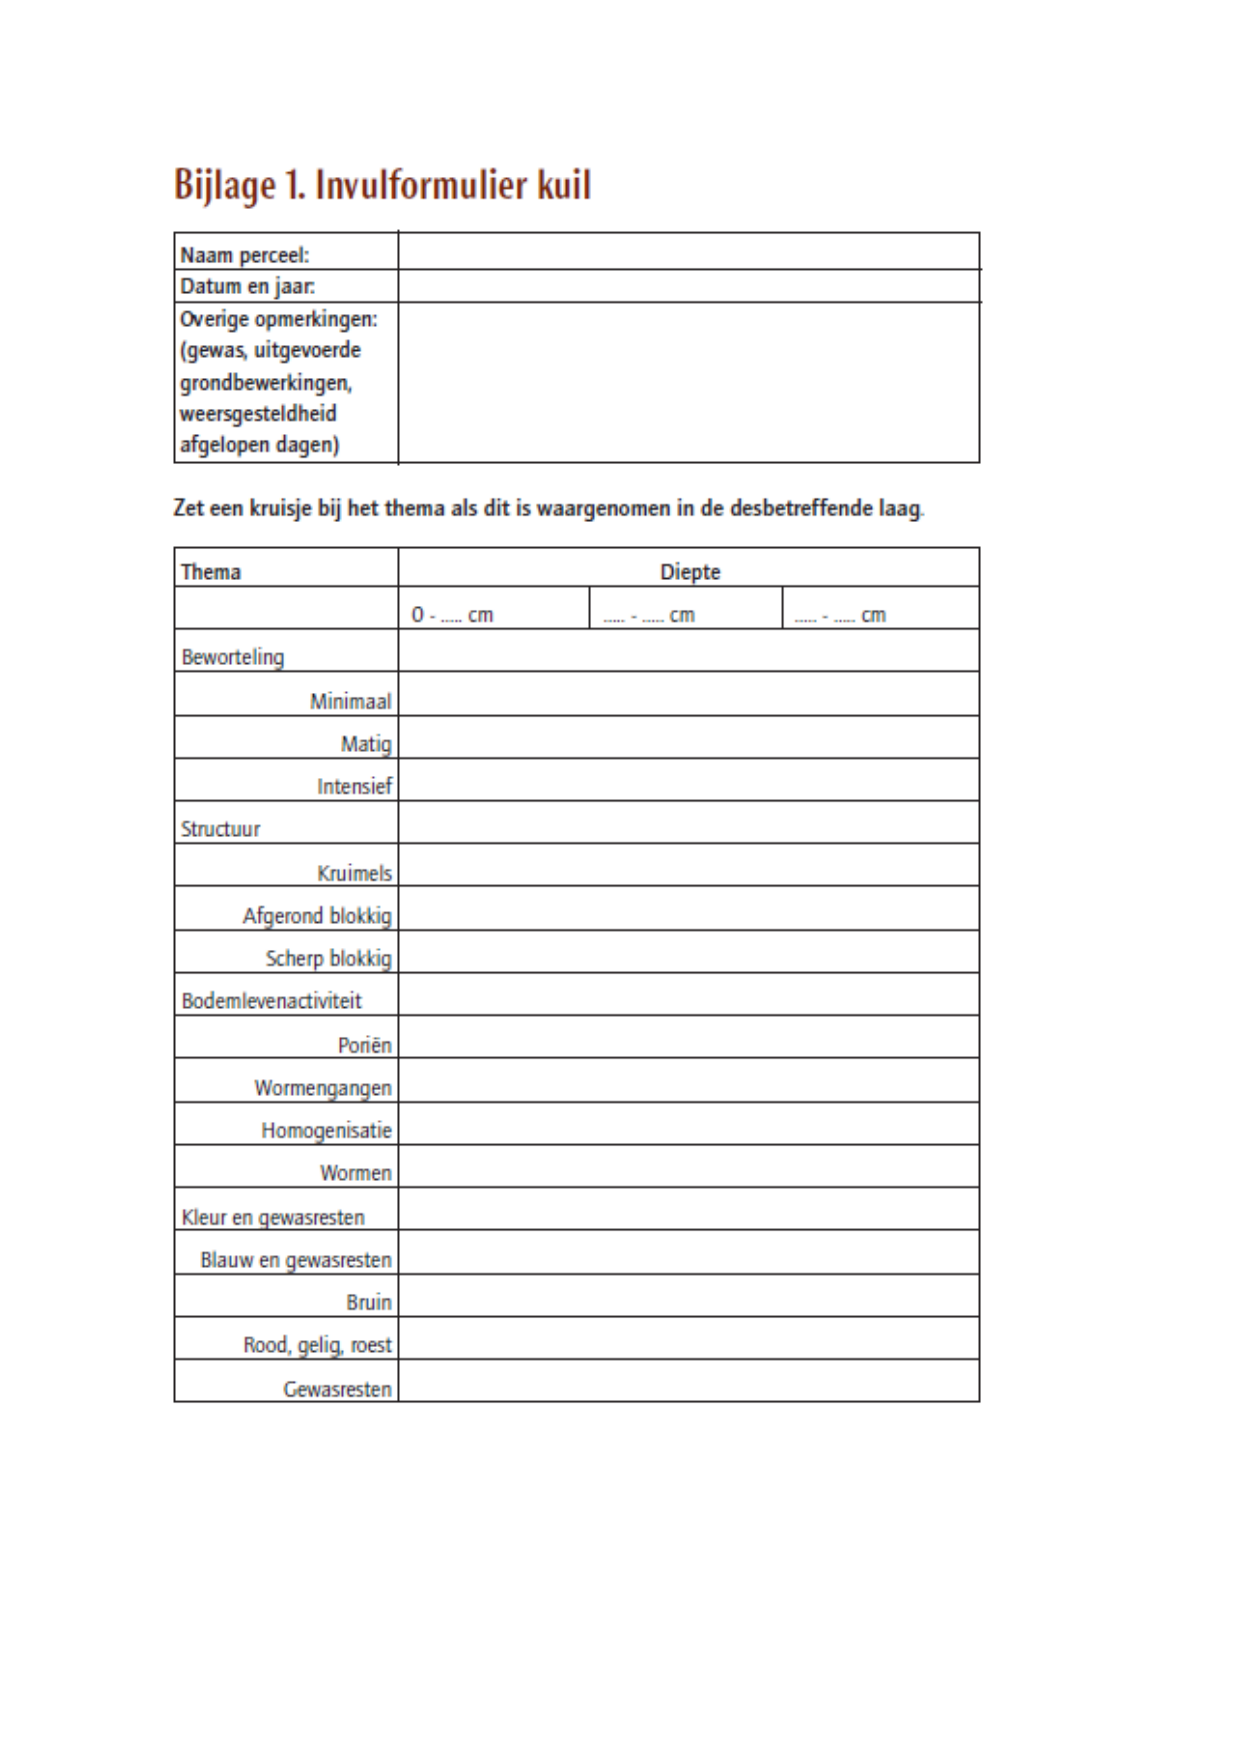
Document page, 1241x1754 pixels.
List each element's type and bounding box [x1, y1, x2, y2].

picture [147, 147, 1017, 1435]
